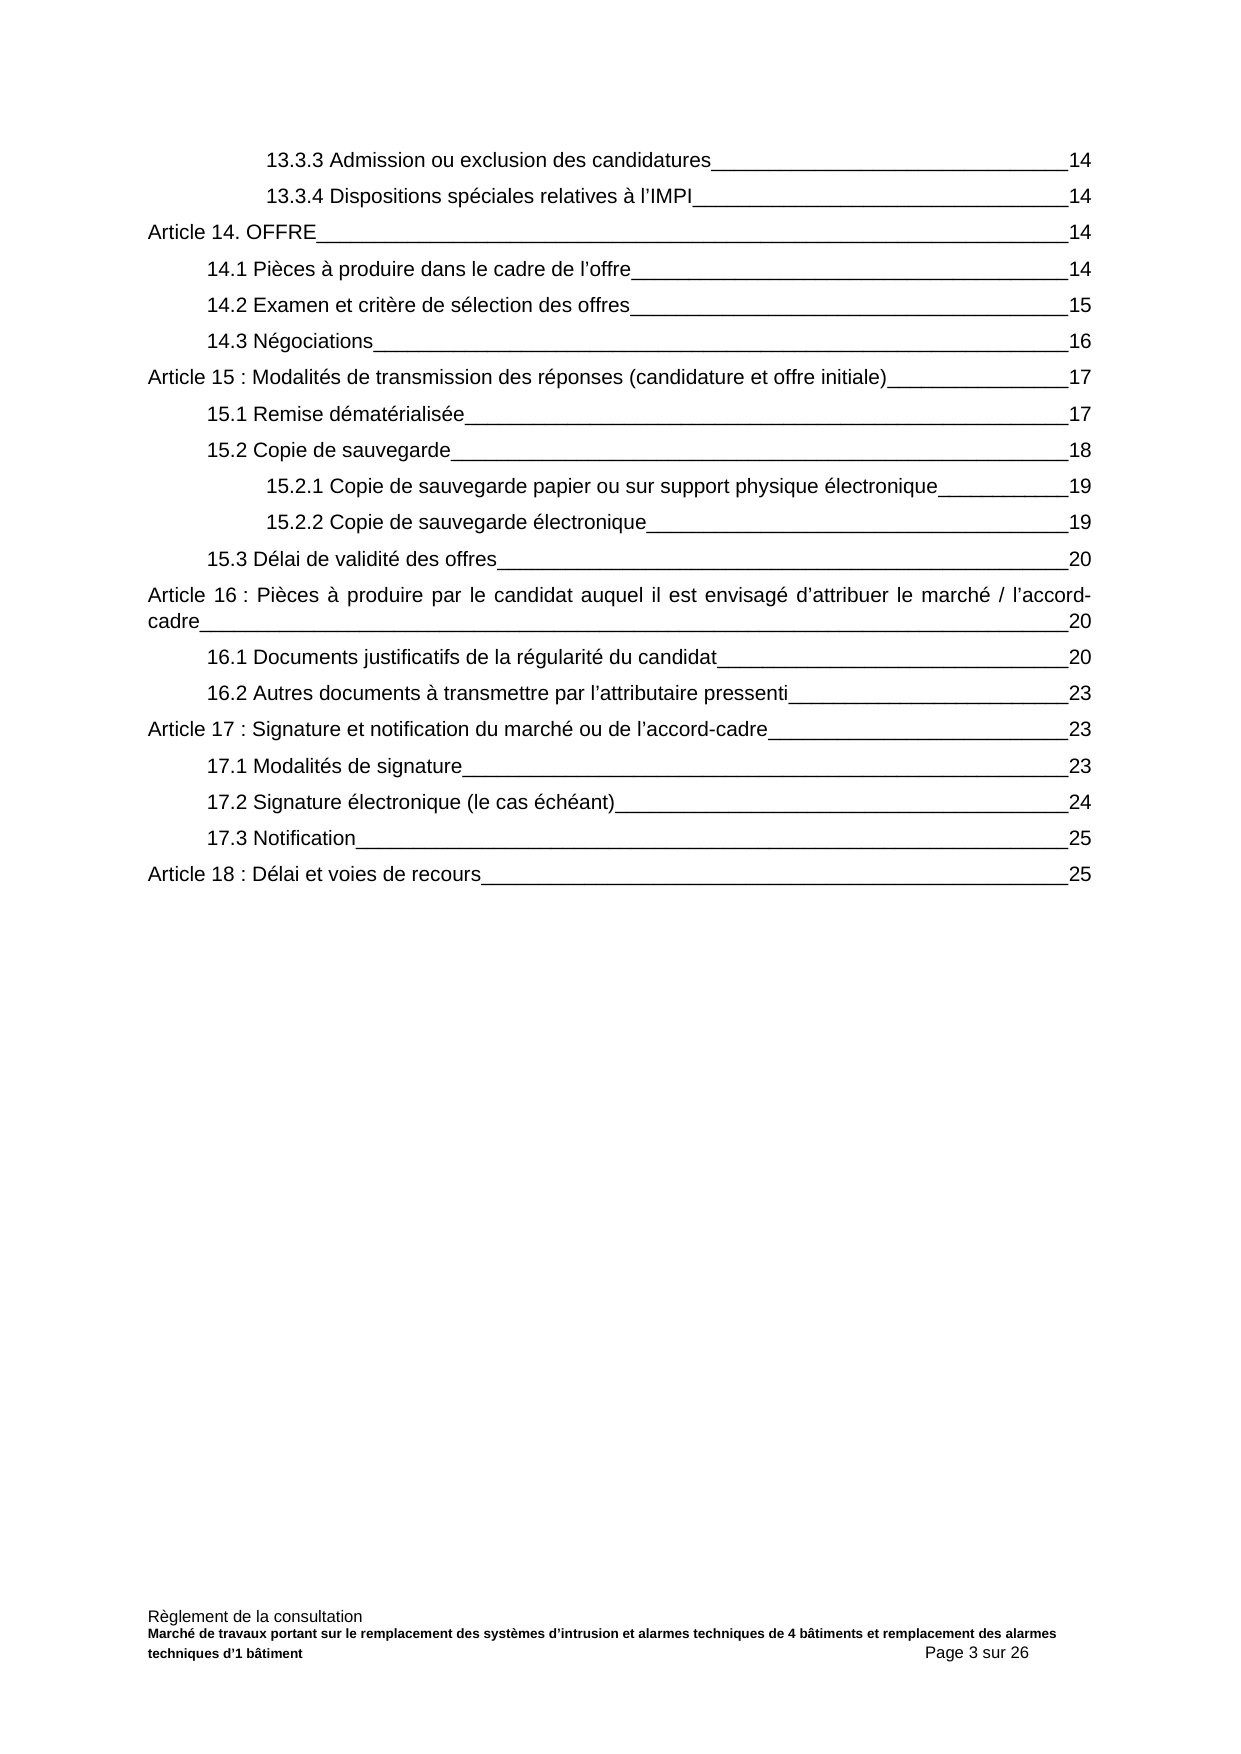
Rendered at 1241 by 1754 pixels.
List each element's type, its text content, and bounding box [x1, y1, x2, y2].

text 15.2.1 Copie de sauvegarde papier ou sur support physique électronique 19 [266, 474, 1093, 498]
text 13.3.3 Admission ou exclusion des candidatures 14 [266, 148, 1093, 172]
text 15.3 Délai de validité des offres 20 [207, 546, 1093, 570]
text Article 16 : Pièces à produire par le candidat auquel il est envisagé d’attribuer le marché / l’accord-cadre 20 [148, 583, 1093, 632]
text 14.1 Pièces à produire dans le cadre de l’offre 14 [207, 256, 1093, 280]
text 14.3 Négociations 16 [207, 329, 1093, 353]
text Article 18 : Délai et voies de recours 25 [148, 862, 1093, 886]
text 17.3 Notification 25 [207, 826, 1093, 850]
text 15.2.2 Copie de sauvegarde électronique 19 [266, 510, 1093, 534]
text 16.2 Autres documents à transmettre par l’attributaire pressenti 23 [207, 681, 1093, 705]
text 15.2 Copie de sauvegarde 18 [207, 438, 1093, 462]
text Article 15 : Modalités de transmission des réponses (candidature et offre initiale) 17 [148, 365, 1093, 389]
text 13.3.4 Dispositions spéciales relatives à l’IMPI 14 [266, 184, 1093, 208]
text 17.2 Signature électronique (le cas échéant) 24 [207, 790, 1093, 814]
text 17.1 Modalités de signature 23 [207, 753, 1093, 777]
text Article 17 : Signature et notification du marché ou de l’accord-cadre 23 [148, 717, 1093, 741]
text 14.2 Examen et critère de sélection des offres 15 [207, 293, 1093, 317]
text 15.1 Remise dématérialisée 17 [207, 401, 1093, 425]
text Article 14. OFFRE 14 [148, 220, 1093, 244]
text 16.1 Documents justificatifs de la régularité du candidat 20 [207, 645, 1093, 669]
